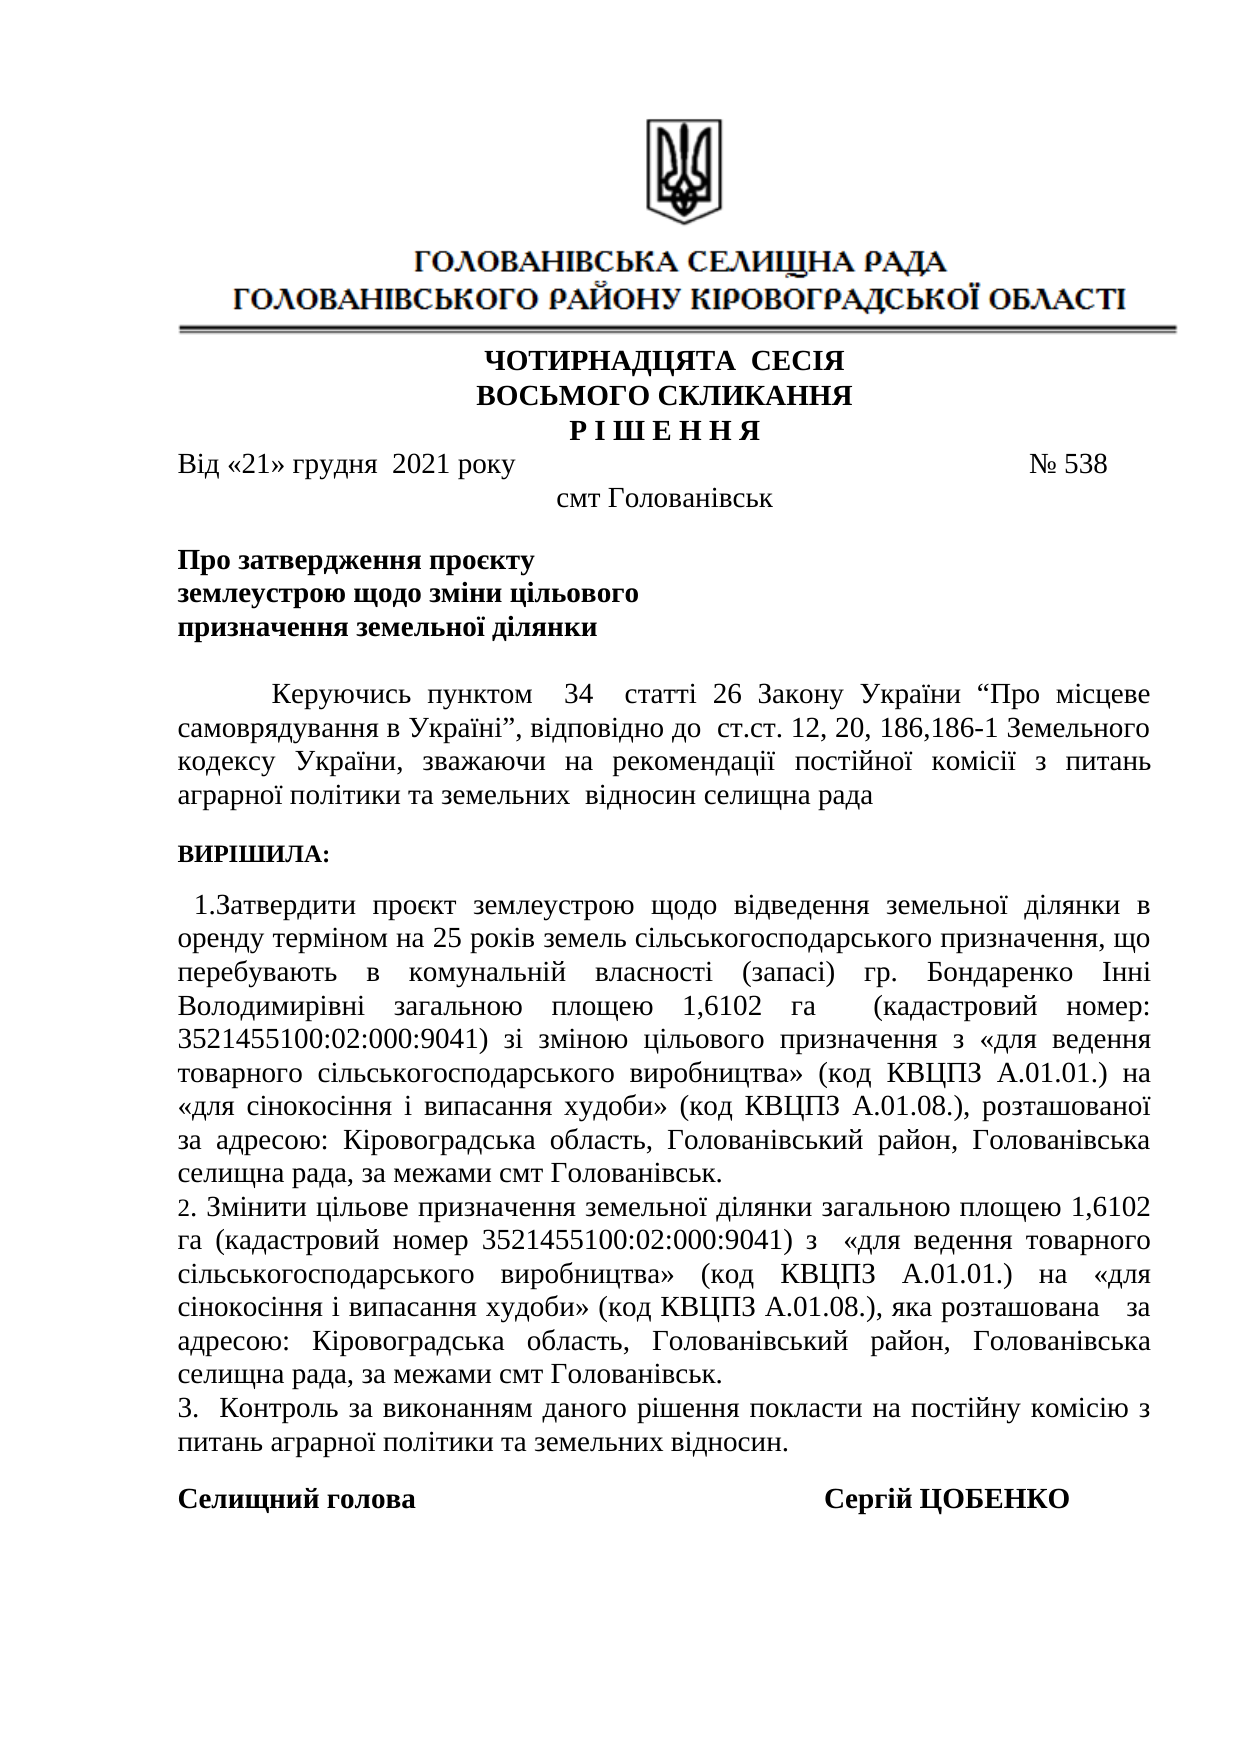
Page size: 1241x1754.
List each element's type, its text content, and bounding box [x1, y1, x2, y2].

text 1.Затвердити проєкт землеустрою щодо відведення земельної ділянки в оренду терміном на 25 років земель сільськогосподарського призначення, що перебувають в комунальній власності (запасі) гр. Бондаренко Інні Володимирівні загальною площею 1,6102 га (кадастровий номер: 3521455100:02:000:9041) зі зміною цільового призначення з «для ведення товарного сільськогосподарського виробництва» (код КВЦПЗ А.01.01.) на «для сінокосіння і випасання худоби» (код КВЦПЗ А.01.08.), розташованої за адресою: Кіровоградська область, Голованівський район, Голованівська селищна рада, за межами смт Голованівськ. [177, 887, 1152, 1189]
text Про затвердження проєкту [177, 542, 1152, 576]
text Р І Ш Е Н Н Я [177, 413, 1152, 446]
table_cell ВОСЬМОГО СКЛИКАННЯ [177, 378, 1152, 413]
picture [177, 118, 1179, 344]
text Від «21» грудня 2021 року № 538 [177, 446, 1152, 480]
text призначення земельної ділянки [177, 609, 1152, 643]
table_header ЧОТИРНАДЦЯТА СЕСІЯ [177, 344, 1152, 378]
text 2. Змінити цільове призначення земельної ділянки загальною площею 1,6102 га (кадастровий номер 3521455100:02:000:9041) з «для ведення товарного сільськогосподарського виробництва» (код КВЦПЗ А.01.01.) на «для сінокосіння і випасання худоби» (код КВЦПЗ А.01.08.), яка розташована за адресою: Кіровоградська область, Голованівський район, Голованівська селищна рада, за межами смт Голованівськ. [177, 1189, 1152, 1390]
text Керуючись пунктом 34 статті 26 Закону України “Про місцеве самоврядування в Україні”, відповідно до ст.ст. 12, 20, 186,186-1 Земельного кодексу України, зважаючи на рекомендації постійної комісії з питань аграрної політики та земельних відносин селищна рада [177, 676, 1152, 810]
text ВИРІШИЛА: [177, 839, 1152, 868]
text землеустрою щодо зміни цільового [177, 576, 1152, 609]
text смт Голованівськ [177, 480, 1152, 513]
text 3. Контроль за виконанням даного рішення покласти на постійну комісію з питань аграрної політики та земельних відносин. [177, 1390, 1152, 1457]
text Селищний голова Сергій ЦОБЕНКО [177, 1481, 1152, 1514]
